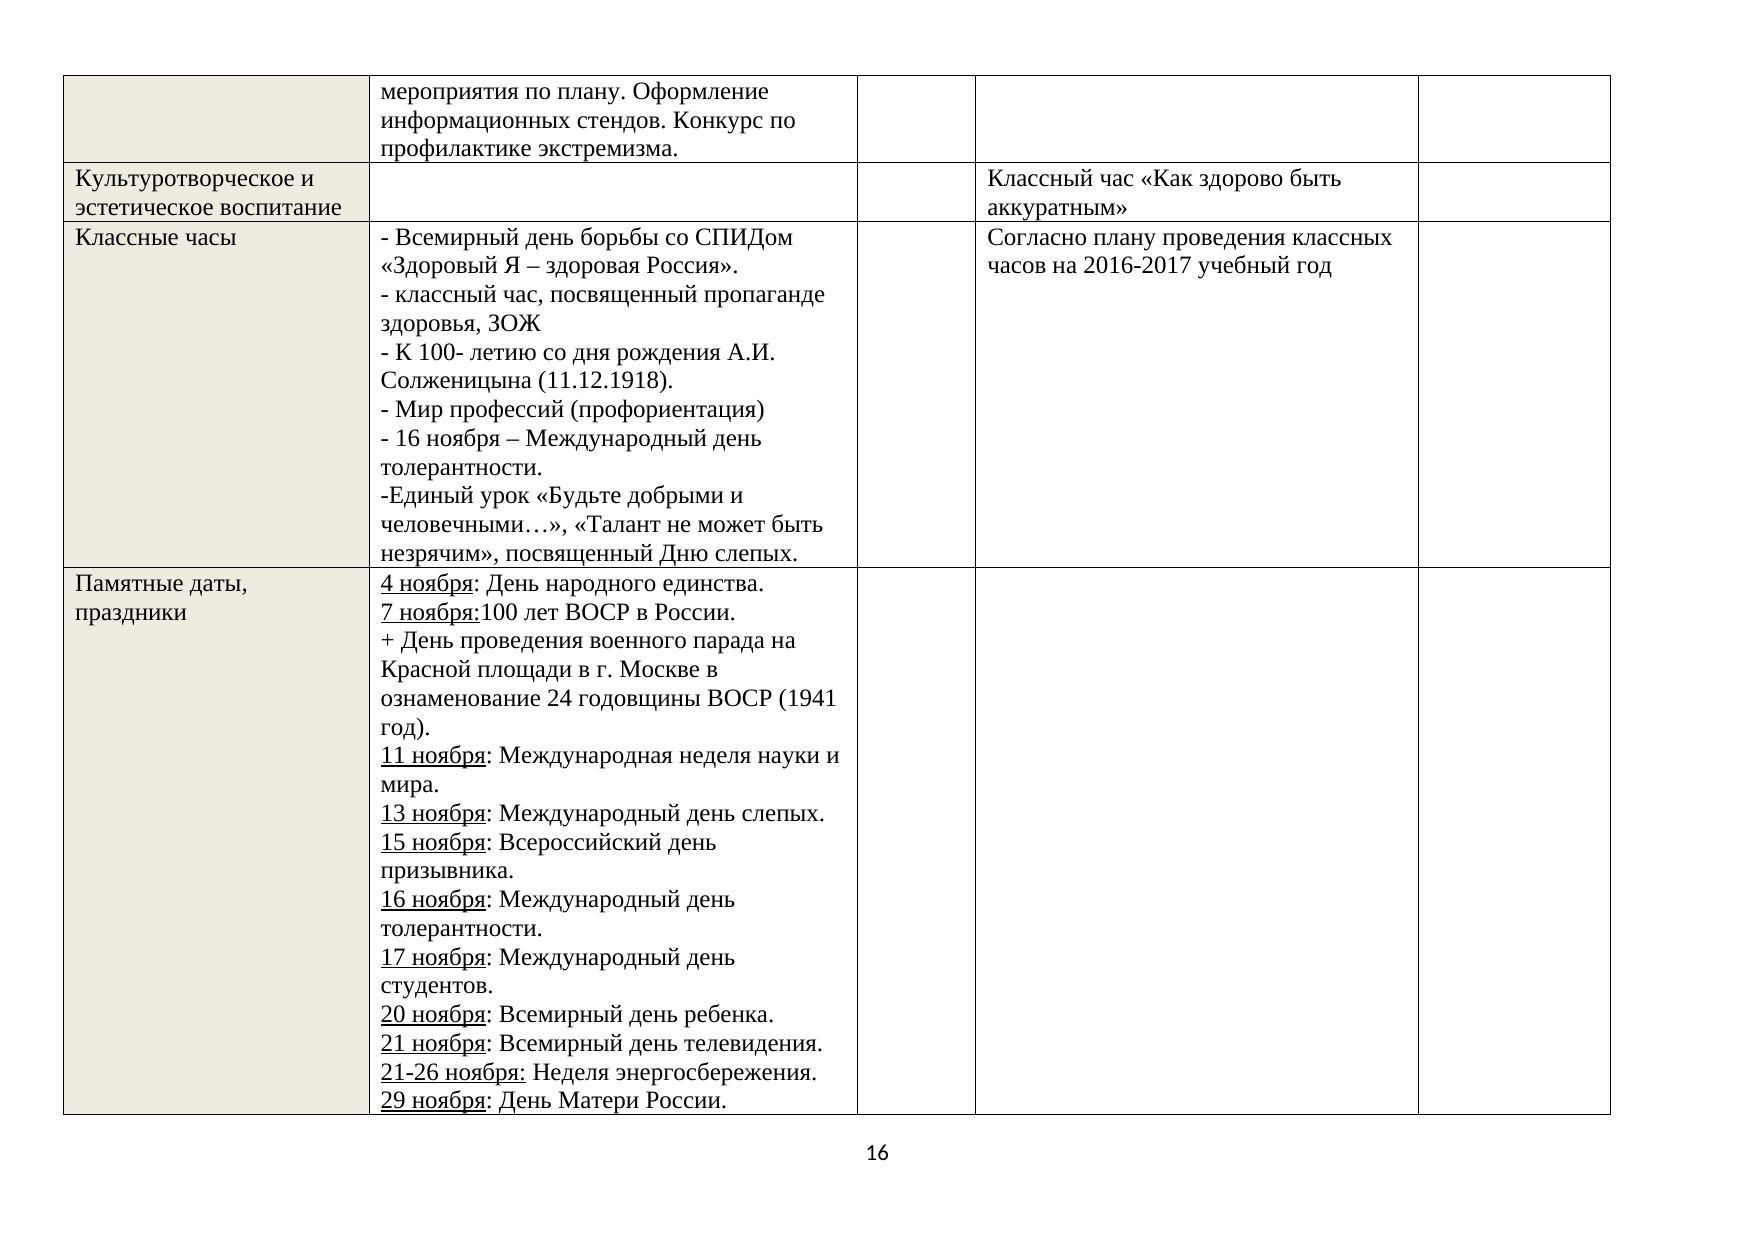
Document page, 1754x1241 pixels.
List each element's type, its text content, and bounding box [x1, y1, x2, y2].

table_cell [976, 76, 1418, 162]
table_cell [976, 568, 1418, 1114]
table_cell [1419, 222, 1610, 567]
table_cell [858, 222, 975, 567]
table_cell [1419, 76, 1610, 162]
table_cell [1419, 163, 1610, 221]
table_cell [858, 568, 975, 1114]
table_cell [64, 568, 369, 1114]
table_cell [370, 76, 857, 162]
table_cell [1419, 568, 1610, 1114]
table_cell - Всемирный день борьбы со СПИДом «Здоровый Я – здоровая Россия». - классный час, посвященный пропаганде здоровья, ЗОЖ - К 100- летию со дня рождения А.И. Солженицына (11.12.1918). - Мир профессий (профориентация) - 16 ноября – Международный день толерантности. -Единый урок «Будьте добрыми и человечными…», «Талант не может быть незрячим», посвященный Дню слепых. [370, 222, 857, 567]
table_cell [858, 76, 975, 162]
table_cell Классный час «Как здорово быть аккуратным» [976, 163, 1418, 221]
table_cell Классные часы [64, 222, 369, 567]
table_cell [858, 163, 975, 221]
table_cell Согласно плану проведения классных часов на 2016-2017 учебный год [976, 222, 1418, 567]
table_cell [370, 163, 857, 221]
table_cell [370, 568, 857, 1114]
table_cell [64, 76, 369, 162]
table_cell Культуротворческое и эстетическое воспитание [64, 163, 369, 221]
